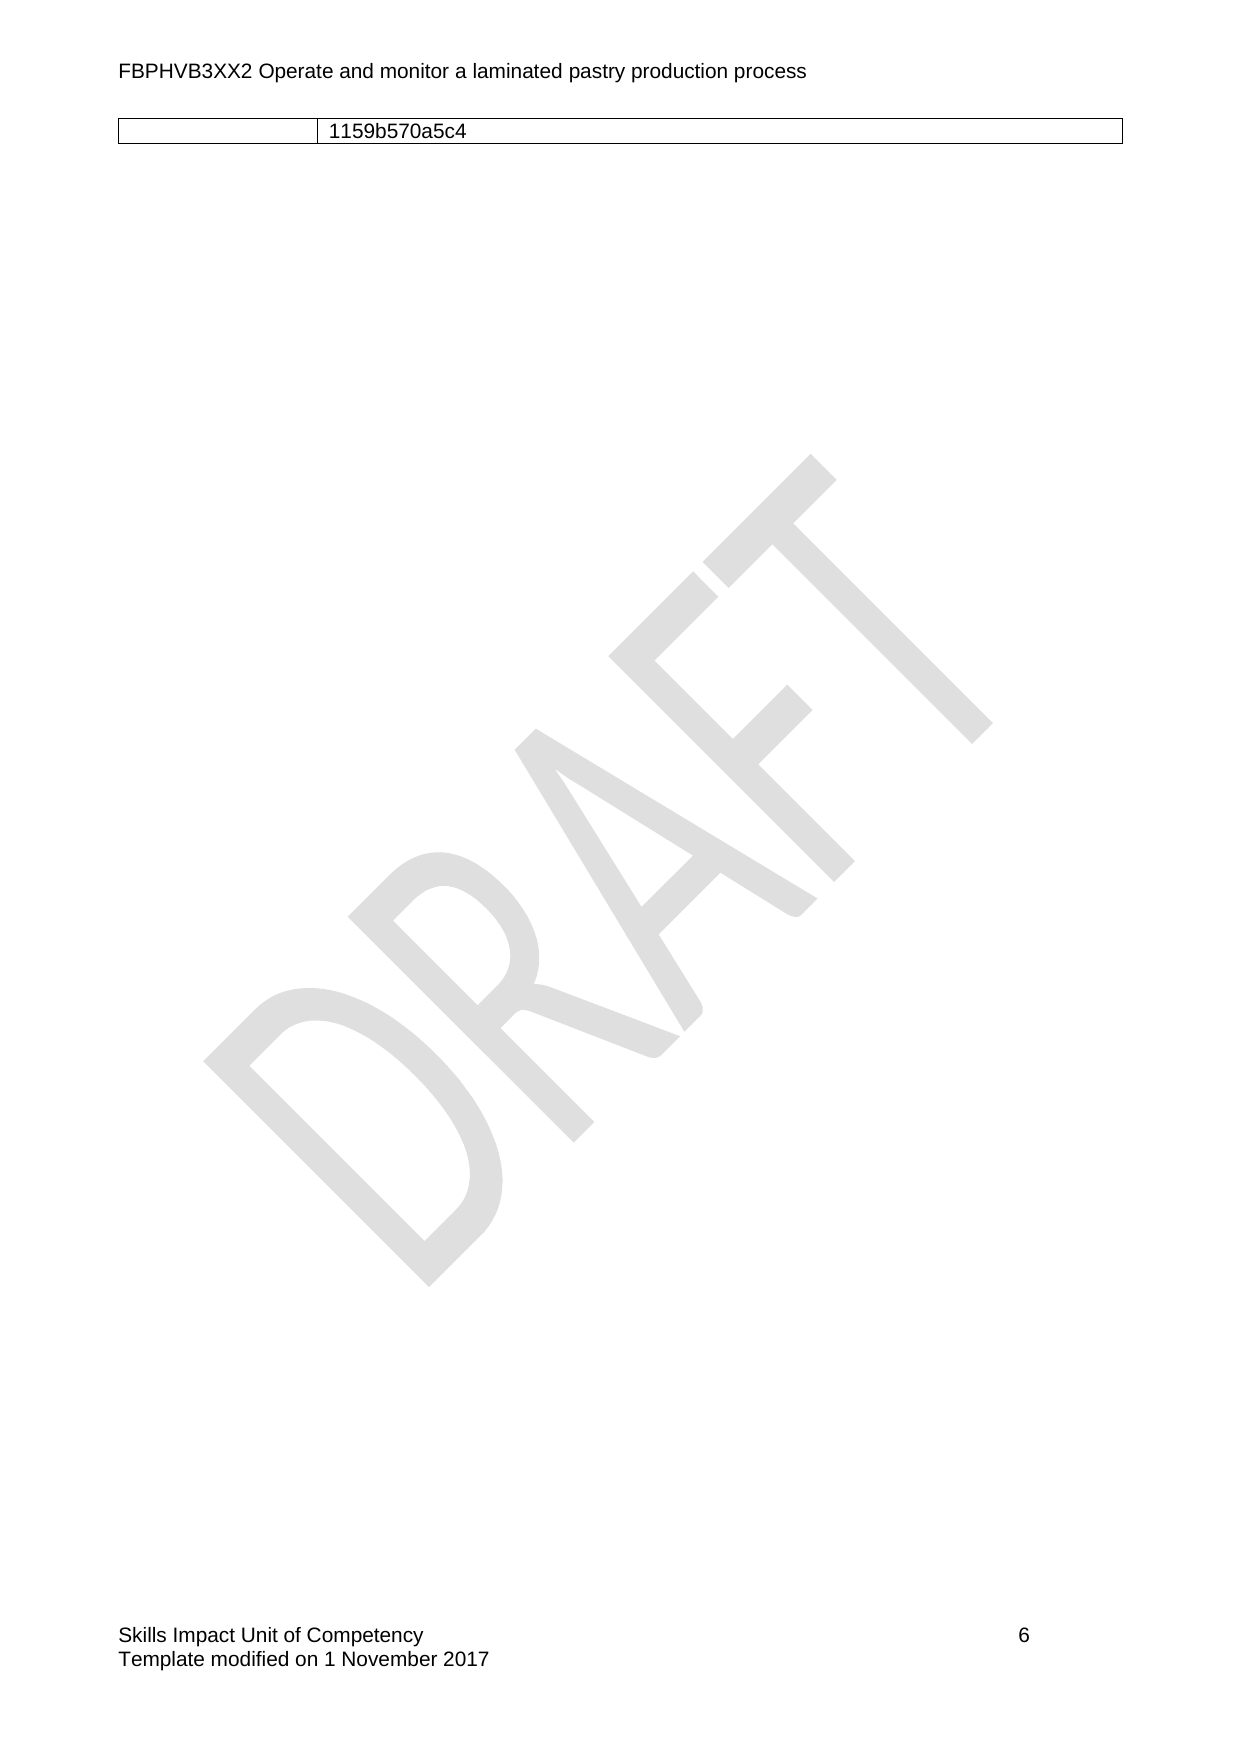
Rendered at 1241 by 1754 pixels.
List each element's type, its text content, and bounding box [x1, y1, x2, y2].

table_header Links [119, 119, 317, 143]
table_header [318, 119, 1122, 143]
